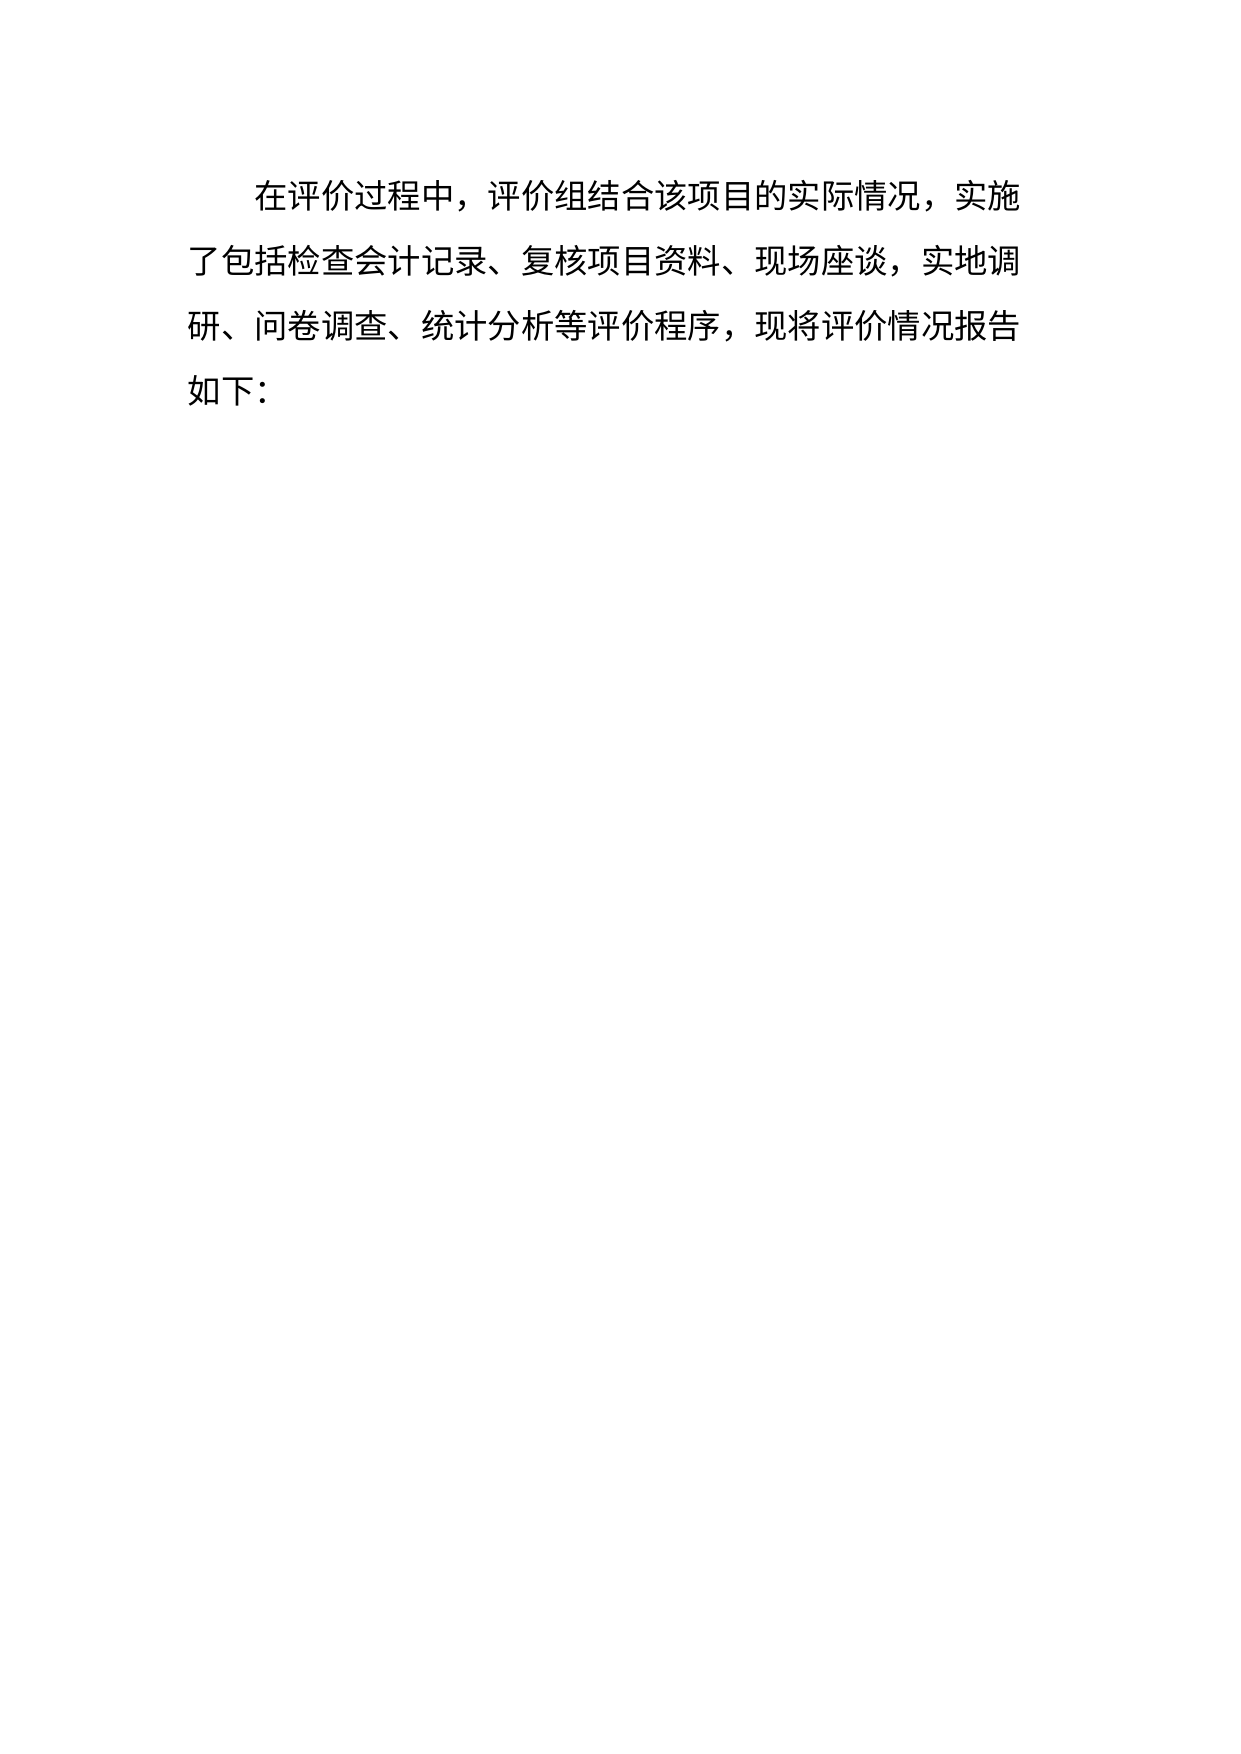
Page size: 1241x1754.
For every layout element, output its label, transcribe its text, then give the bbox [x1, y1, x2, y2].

list 在评价过程中，评价组结合该项目的实际情况，实施了包括检查会计记录、复核项目资料、现场座谈，实地调研、问卷调查、统计分析等评价程序，现将评价情况报告如下： [187, 162, 1053, 422]
